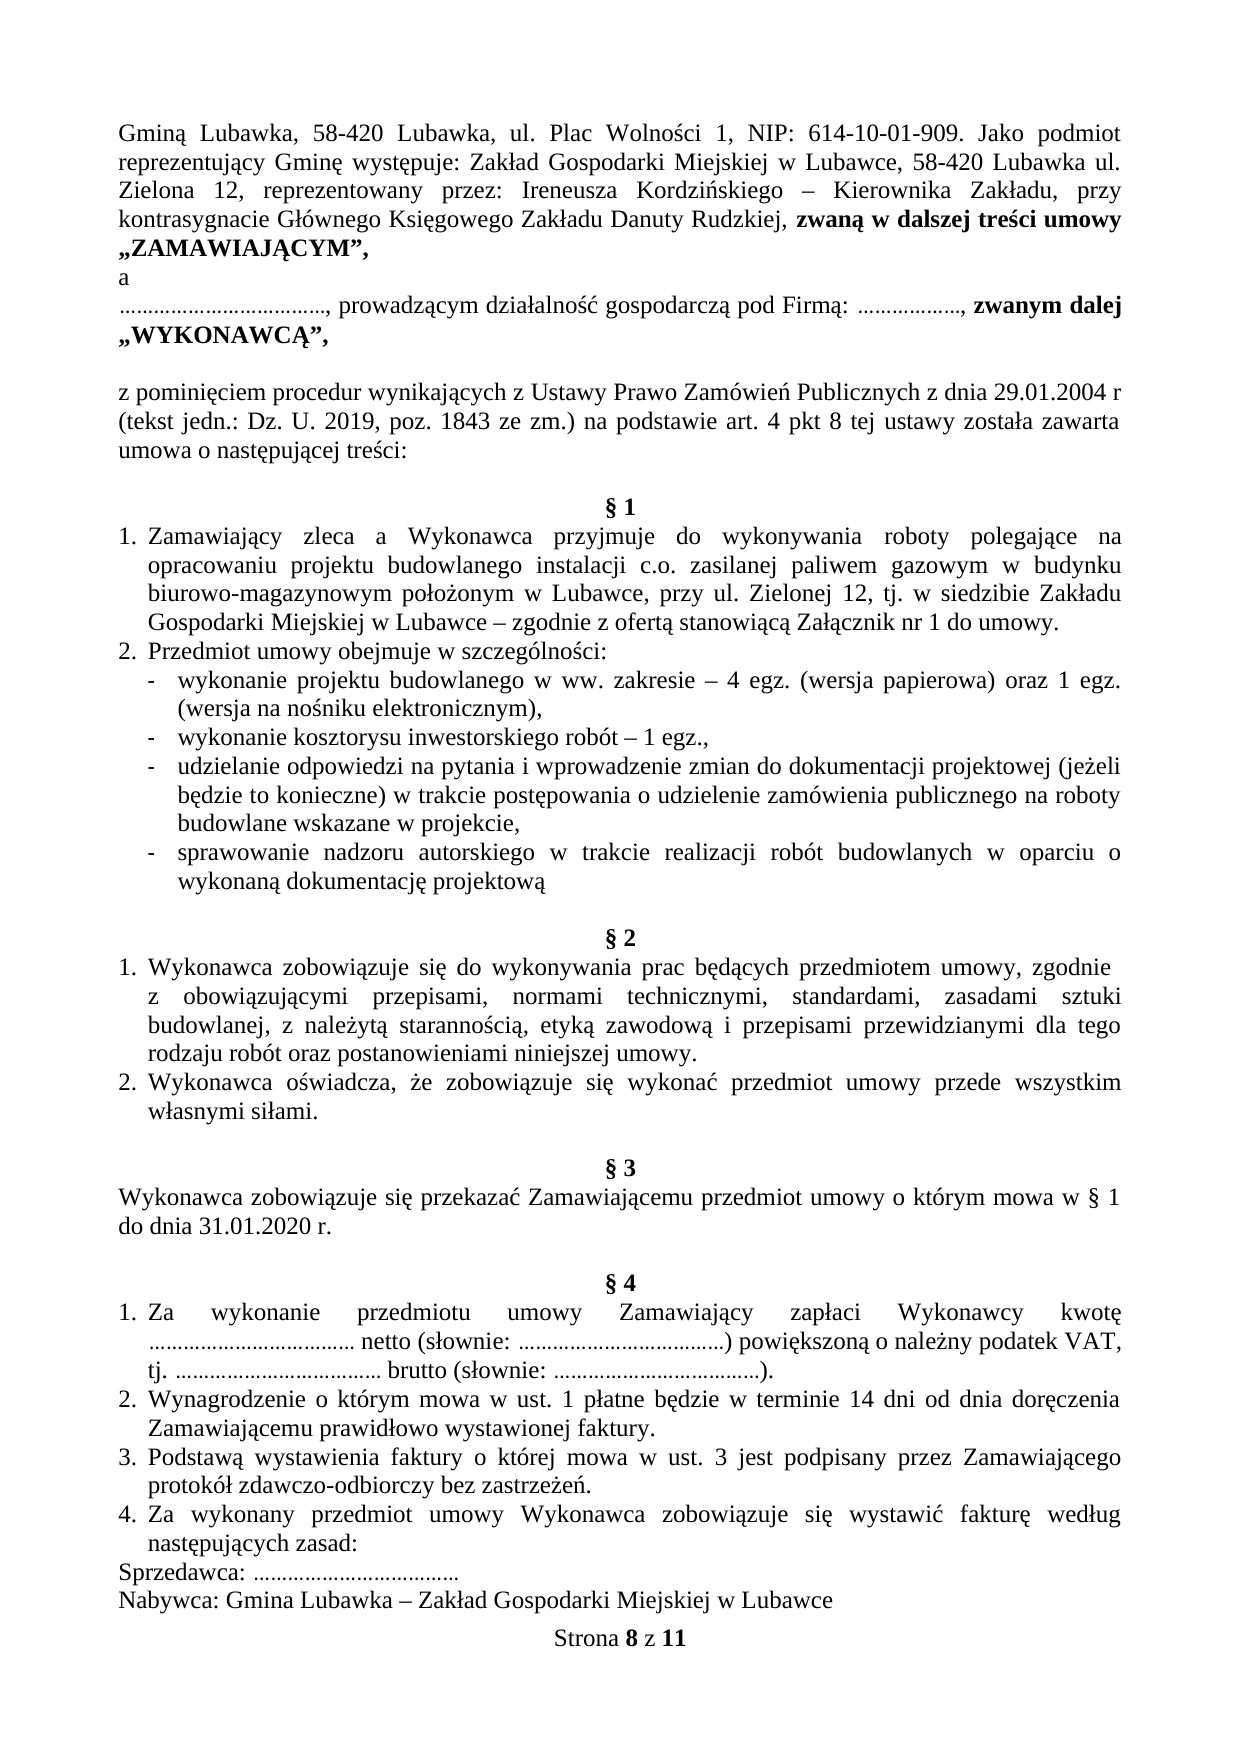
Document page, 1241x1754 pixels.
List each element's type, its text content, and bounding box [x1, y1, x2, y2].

list Zamawiający zleca a Wykonawca przyjmuje do wykonywania roboty polegające na opracowaniu projektu budowlanego instalacji c.o. zasilanej paliwem gazowym w budynku biurowo-magazynowym położonym w Lubawce, przy ul. Zielonej 12, tj. w siedzibie Zakładu Gospodarki Miejskiej w Lubawce – zgodnie z ofertą stanowiącą Załącznik nr 1 do umowy. [118, 521, 1122, 636]
list Wykonawca oświadcza, że zobowiązuje się wykonać przedmiot umowy przede wszystkim własnymi siłami. [118, 1067, 1122, 1125]
text § 1 [118, 492, 1122, 521]
text z pominięciem procedur wynikających z Ustawy Prawo Zamówień Publicznych z dnia 29.01.2004 r (tekst jedn.: Dz. U. 2019, poz. 1843 ze zm.) na podstawie art. 4 pkt 8 tej ustawy została zawarta umowa o następującej treści: [118, 377, 1122, 463]
list Wykonawca zobowiązuje się do wykonywania prac będących przedmiotem umowy, zgodnie z obowiązującymi przepisami, normami technicznymi, standardami, zasadami sztuki budowlanej, z należytą starannością, etyką zawodową i przepisami przewidzianymi dla tego rodzaju robót oraz postanowieniami niniejszej umowy. [118, 952, 1122, 1067]
list sprawowanie nadzoru autorskiego w trakcie realizacji robót budowlanych w oparciu o wykonaną dokumentację projektową [148, 837, 1122, 895]
list Przedmiot umowy obejmuje w szczególności: [118, 636, 1122, 665]
list Wynagrodzenie o którym mowa w ust. 1 płatne będzie w terminie 14 dni od dnia doręczenia Zamawiającemu prawidłowo wystawionej faktury. [118, 1384, 1122, 1442]
text Gminą Lubawka, 58-420 Lubawka, ul. Plac Wolności 1, NIP: 614-10-01-909. Jako podmiot reprezentujący Gminę występuje: Zakład Gospodarki Miejskiej w Lubawce, 58-420 Lubawka ul. Zielona 12, reprezentowany przez: Ireneusza Kordzińskiego – Kierownika Zakładu, przy kontrasygnacie Głównego Księgowego Zakładu Danuty Rudzkiej, zwaną w dalszej treści umowy „ZAMAWIAJĄCYM”, [118, 118, 1122, 262]
text § 3 [118, 1153, 1122, 1182]
list Za wykonany przedmiot umowy Wykonawca zobowiązuje się wystawić fakturę według następujących zasad: [118, 1499, 1122, 1557]
text Wykonawca zobowiązuje się przekazać Zamawiającemu przedmiot umowy o którym mowa w § 1 do dnia 31.01.2020 r. [118, 1182, 1122, 1240]
text Nabywca: Gmina Lubawka – Zakład Gospodarki Miejskiej w Lubawce [118, 1586, 1122, 1614]
text § 4 [118, 1268, 1122, 1297]
list Podstawą wystawienia faktury o której mowa w ust. 3 jest podpisany przez Zamawiającego protokół zdawczo-odbiorczy bez zastrzeżeń. [118, 1442, 1122, 1499]
text Sprzedawca: ……………………………… [118, 1557, 1122, 1586]
list wykonanie projektu budowlanego w ww. zakresie – 4 egz. (wersja papierowa) oraz 1 egz. (wersja na nośniku elektronicznym), [148, 665, 1122, 722]
text a [118, 262, 1122, 291]
list Za wykonanie przedmiotu umowy Zamawiający zapłaci Wykonawcy kwotę ……………………………… netto (słownie: ………………………………) powiększoną o należny podatek VAT, tj. ……………………………… brutto (słownie: ………………………………). [118, 1297, 1122, 1384]
list udzielanie odpowiedzi na pytania i wprowadzenie zmian do dokumentacji projektowej (jeżeli będzie to konieczne) w trakcie postępowania o udzielenie zamówienia publicznego na roboty budowlane wskazane w projekcie, [148, 751, 1122, 837]
text § 2 [118, 923, 1122, 952]
text ………………………………, prowadzącym działalność gospodarczą pod Firmą: ………………, zwanym dalej „WYKONAWCĄ”, [118, 291, 1122, 348]
list wykonanie kosztorysu inwestorskiego robót – 1 egz., [148, 722, 1122, 751]
